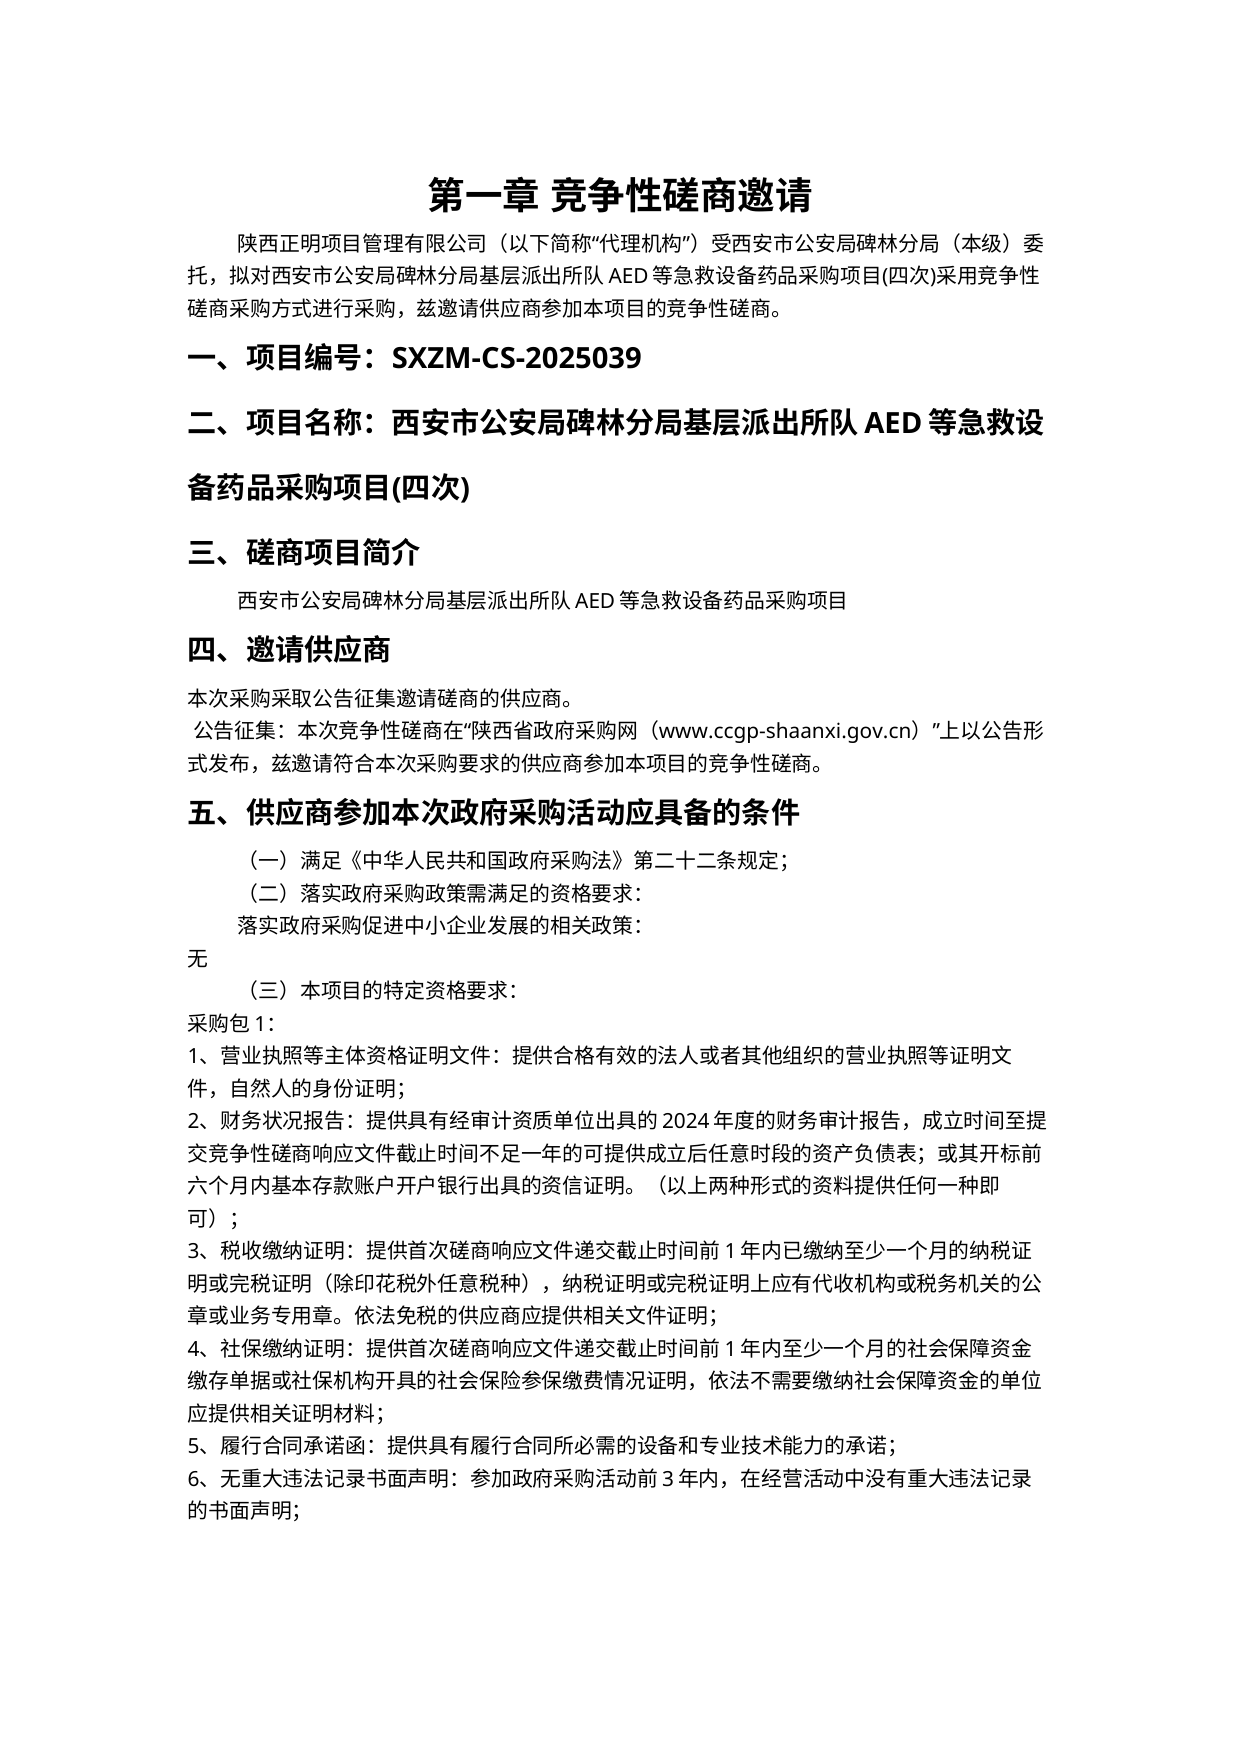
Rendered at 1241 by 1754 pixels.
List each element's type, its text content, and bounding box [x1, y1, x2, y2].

text 陕西正明项目管理有限公司（以下简称“代理机构”）受西安市公安局碑林分局（本级）委托，拟对西安市公安局碑林分局基层派出所队AED等急救设备药品采购项目(四次)采用竞争性磋商采购方式进行采购，兹邀请供应商参加本项目的竞争性磋商。 [187, 227, 1053, 324]
text 2、财务状况报告：提供具有经审计资质单位出具的2024年度的财务审计报告，成立时间至提交竞争性磋商响应文件截止时间不足一年的可提供成立后任意时段的资产负债表；或其开标前六个月内基本存款账户开户银行出具的资信证明。（以上两种形式的资料提供任何一种即可）； [187, 1104, 1053, 1234]
text 采购包1： [187, 1007, 1053, 1039]
text 三、磋商项目简介 [187, 519, 1053, 584]
text 3、税收缴纳证明：提供首次磋商响应文件递交截止时间前1年内已缴纳至少一个月的纳税证明或完税证明（除印花税外任意税种），纳税证明或完税证明上应有代收机构或税务机关的公章或业务专用章。依法免税的供应商应提供相关文件证明； [187, 1234, 1053, 1332]
text 公告征集：本次竞争性磋商在“陕西省政府采购网（www.ccgp-shaanxi.gov.cn）”上以公告形式发布，兹邀请符合本次采购要求的供应商参加本项目的竞争性磋商。 [187, 714, 1053, 779]
text 6、无重大违法记录书面声明：参加政府采购活动前3年内，在经营活动中没有重大违法记录的书面声明； [187, 1462, 1053, 1527]
text 无 [187, 942, 1053, 974]
text 一、项目编号：SXZM-CS-2025039 [187, 324, 1053, 389]
text （二）落实政府采购政策需满足的资格要求： [187, 877, 1053, 909]
text 四、邀请供应商 [187, 617, 1053, 682]
text （三）本项目的特定资格要求： [187, 974, 1053, 1007]
text 本次采购采取公告征集邀请磋商的供应商。 [187, 682, 1053, 714]
text 1、营业执照等主体资格证明文件：提供合格有效的法人或者其他组织的营业执照等证明文件，自然人的身份证明； [187, 1039, 1053, 1104]
text 5、履行合同承诺函：提供具有履行合同所必需的设备和专业技术能力的承诺； [187, 1429, 1053, 1462]
text 落实政府采购促进中小企业发展的相关政策： [187, 909, 1053, 942]
text 4、社保缴纳证明：提供首次磋商响应文件递交截止时间前1年内至少一个月的社会保障资金缴存单据或社保机构开具的社会保险参保缴费情况证明，依法不需要缴纳社会保障资金的单位应提供相关证明材料； [187, 1332, 1053, 1429]
text 西安市公安局碑林分局基层派出所队AED等急救设备药品采购项目 [187, 584, 1053, 617]
text （一）满足《中华人民共和国政府采购法》第二十二条规定； [187, 844, 1053, 877]
text 第一章 竞争性磋商邀请 [187, 162, 1053, 227]
text 五、供应商参加本次政府采购活动应具备的条件 [187, 779, 1053, 844]
text 二、项目名称：西安市公安局碑林分局基层派出所队AED等急救设备药品采购项目(四次) [187, 389, 1053, 519]
